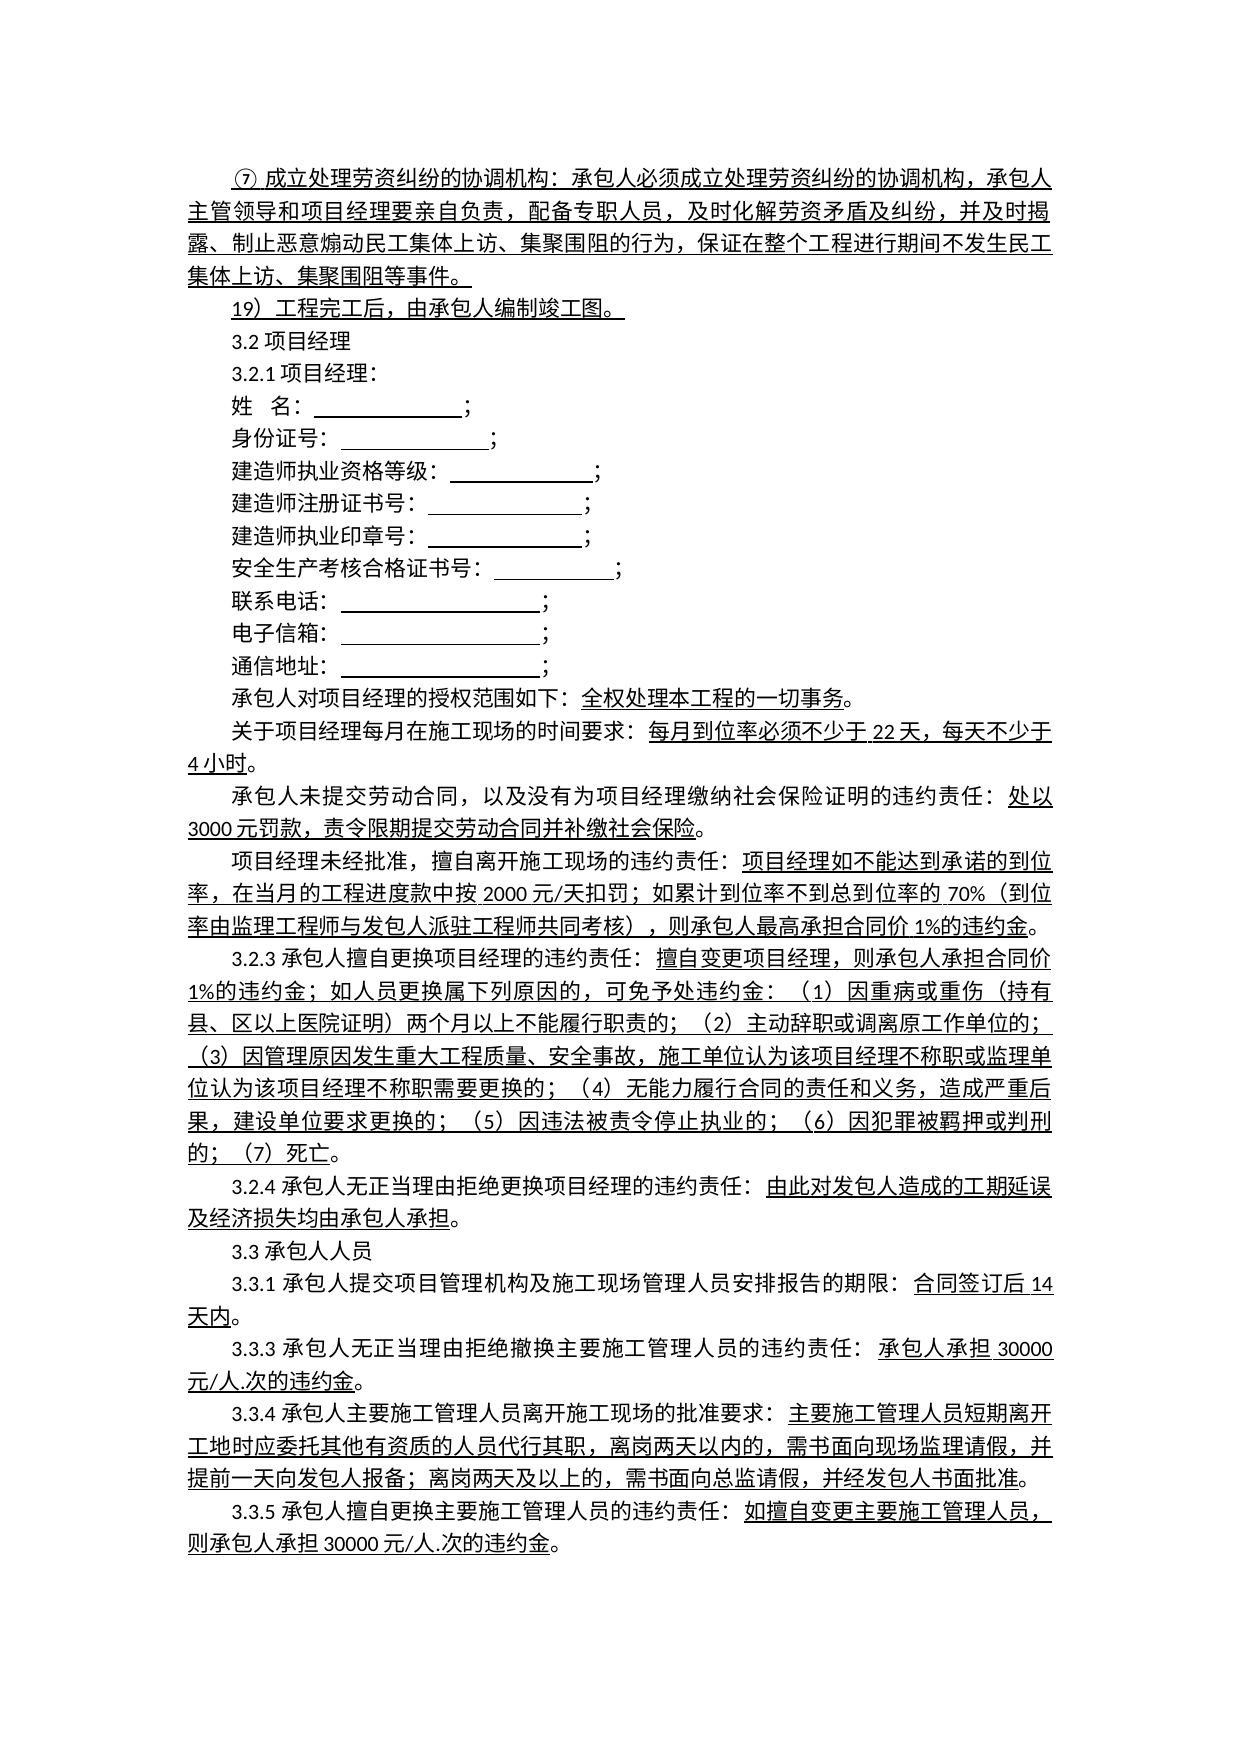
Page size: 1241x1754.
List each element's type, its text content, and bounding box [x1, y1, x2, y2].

text 3.2.1 项目经理： [187, 357, 1053, 389]
text 3.3.5 承包人擅自更换主要施工管理人员的违约责任：如擅自变更主要施工管理人员，则承包人承担30000元/人.次的违约金。 [187, 1494, 1053, 1559]
text 3.3.4 承包人主要施工管理人员离开施工现场的批准要求：主要施工管理人员短期离开工地时应委托其他有资质的人员代行其职，离岗两天以内的，需书面向现场监理请假，并提前一天向发包人报备；离岗两天及以上的，需书面向总监请假，并经发包人书面批准。 [187, 1457, 1053, 1494]
text 承包人对项目经理的授权范围如下：全权处理本工程的一切事务。 [187, 682, 1053, 714]
text 3.3 承包人人员 [187, 1234, 1053, 1267]
text 通信地址： ； [187, 649, 1053, 682]
text 项目经理未经批准，擅自离开施工现场的违约责任：项目经理如不能达到承诺的到位率，在当月的工程进度款中按2000元/天扣罚；如累计到位率不到总到位率的70%（到位率由监理工程师与发包人派驻工程师共同考核），则承包人最高承担合同价1%的违约金。 [187, 844, 1053, 942]
text 3.3.1 承包人提交项目管理机构及施工现场管理人员安排报告的期限：合同签订后14天内。 [187, 1267, 1053, 1332]
text 19）工程完工后，由承包人编制竣工图。 [187, 292, 1053, 324]
text 3.2 项目经理 [187, 324, 1053, 357]
text 姓 名： ； [187, 389, 1053, 422]
text 3.2.4 承包人无正当理由拒绝更换项目经理的违约责任：由此对发包人造成的工期延误及经济损失均由承包人承担。 [187, 1169, 1053, 1234]
text 电子信箱： ； [187, 617, 1053, 649]
text 安全生产考核合格证书号： ； [187, 552, 1053, 584]
text ⑦成立处理劳资纠纷的协调机构：承包人必须成立处理劳资纠纷的协调机构，承包人主管领导和项目经理要亲自负责，配备专职人员，及时化解劳资矛盾及纠纷，并及时揭露、制止恶意煽动民工集体上访、集聚围阻的行为，保证在整个工程进行期间不发生民工集体上访、集聚围阻等事件。 [187, 255, 1053, 292]
text 3.3.4 承包人主要施工管理人员离开施工现场的批准要求：主要施工管理人员短期离开工地时应委托其他有资质的人员代行其职，离岗两天以内的，需书面向现场监理请假，并提前一天向发包人报备；离岗两天及以上的，需书面向总监请假，并经发包人书面批准。 [187, 1397, 1053, 1456]
text 3.3.3 承包人无正当理由拒绝撤换主要施工管理人员的违约责任：承包人承担30000元/人.次的违约金。 [187, 1332, 1053, 1397]
text 身份证号： ； [187, 422, 1053, 454]
text ⑦成立处理劳资纠纷的协调机构：承包人必须成立处理劳资纠纷的协调机构，承包人主管领导和项目经理要亲自负责，配备专职人员，及时化解劳资矛盾及纠纷，并及时揭露、制止恶意煽动民工集体上访、集聚围阻的行为，保证在整个工程进行期间不发生民工集体上访、集聚围阻等事件。 [187, 162, 1053, 254]
text 建造师注册证书号： ； [187, 487, 1053, 519]
text 建造师执业印章号： ； [187, 519, 1053, 552]
text 建造师执业资格等级： ； [187, 454, 1053, 487]
text 3.2.3 承包人擅自更换项目经理的违约责任：擅自变更项目经理，则承包人承担合同价1%的违约金；如人员更换属下列原因的，可免予处违约金：（1）因重病或重伤（持有县、区以上医院证明）两个月以上不能履行职责的；（2）主动辞职或调离原工作单位的；（3）因管理原因发生重大工程质量、安全事故，施工单位认为该项目经理不称职或监理单位认为该项目经理不称职需要更换的；（4）无能力履行合同的责任和义务，造成严重后果，建设单位要求更换的；（5）因违法被责令停止执业的；（6）因犯罪被羁押或判刑的；（7）死亡。 [187, 942, 1053, 1034]
text 联系电话： ； [187, 584, 1053, 617]
text 关于项目经理每月在施工现场的时间要求：每月到位率必须不少于22天，每天不少于4小时。 [187, 714, 1053, 779]
text 承包人未提交劳动合同，以及没有为项目经理缴纳社会保险证明的违约责任：处以3000元罚款，责令限期提交劳动合同并补缴社会保险。 [187, 779, 1053, 844]
text 3.2.3 承包人擅自更换项目经理的违约责任：擅自变更项目经理，则承包人承担合同价1%的违约金；如人员更换属下列原因的，可免予处违约金：（1）因重病或重伤（持有县、区以上医院证明）两个月以上不能履行职责的；（2）主动辞职或调离原工作单位的；（3）因管理原因发生重大工程质量、安全事故，施工单位认为该项目经理不称职或监理单位认为该项目经理不称职需要更换的；（4）无能力履行合同的责任和义务，造成严重后果，建设单位要求更换的；（5）因违法被责令停止执业的；（6）因犯罪被羁押或判刑的；（7）死亡。 [187, 1035, 1053, 1169]
